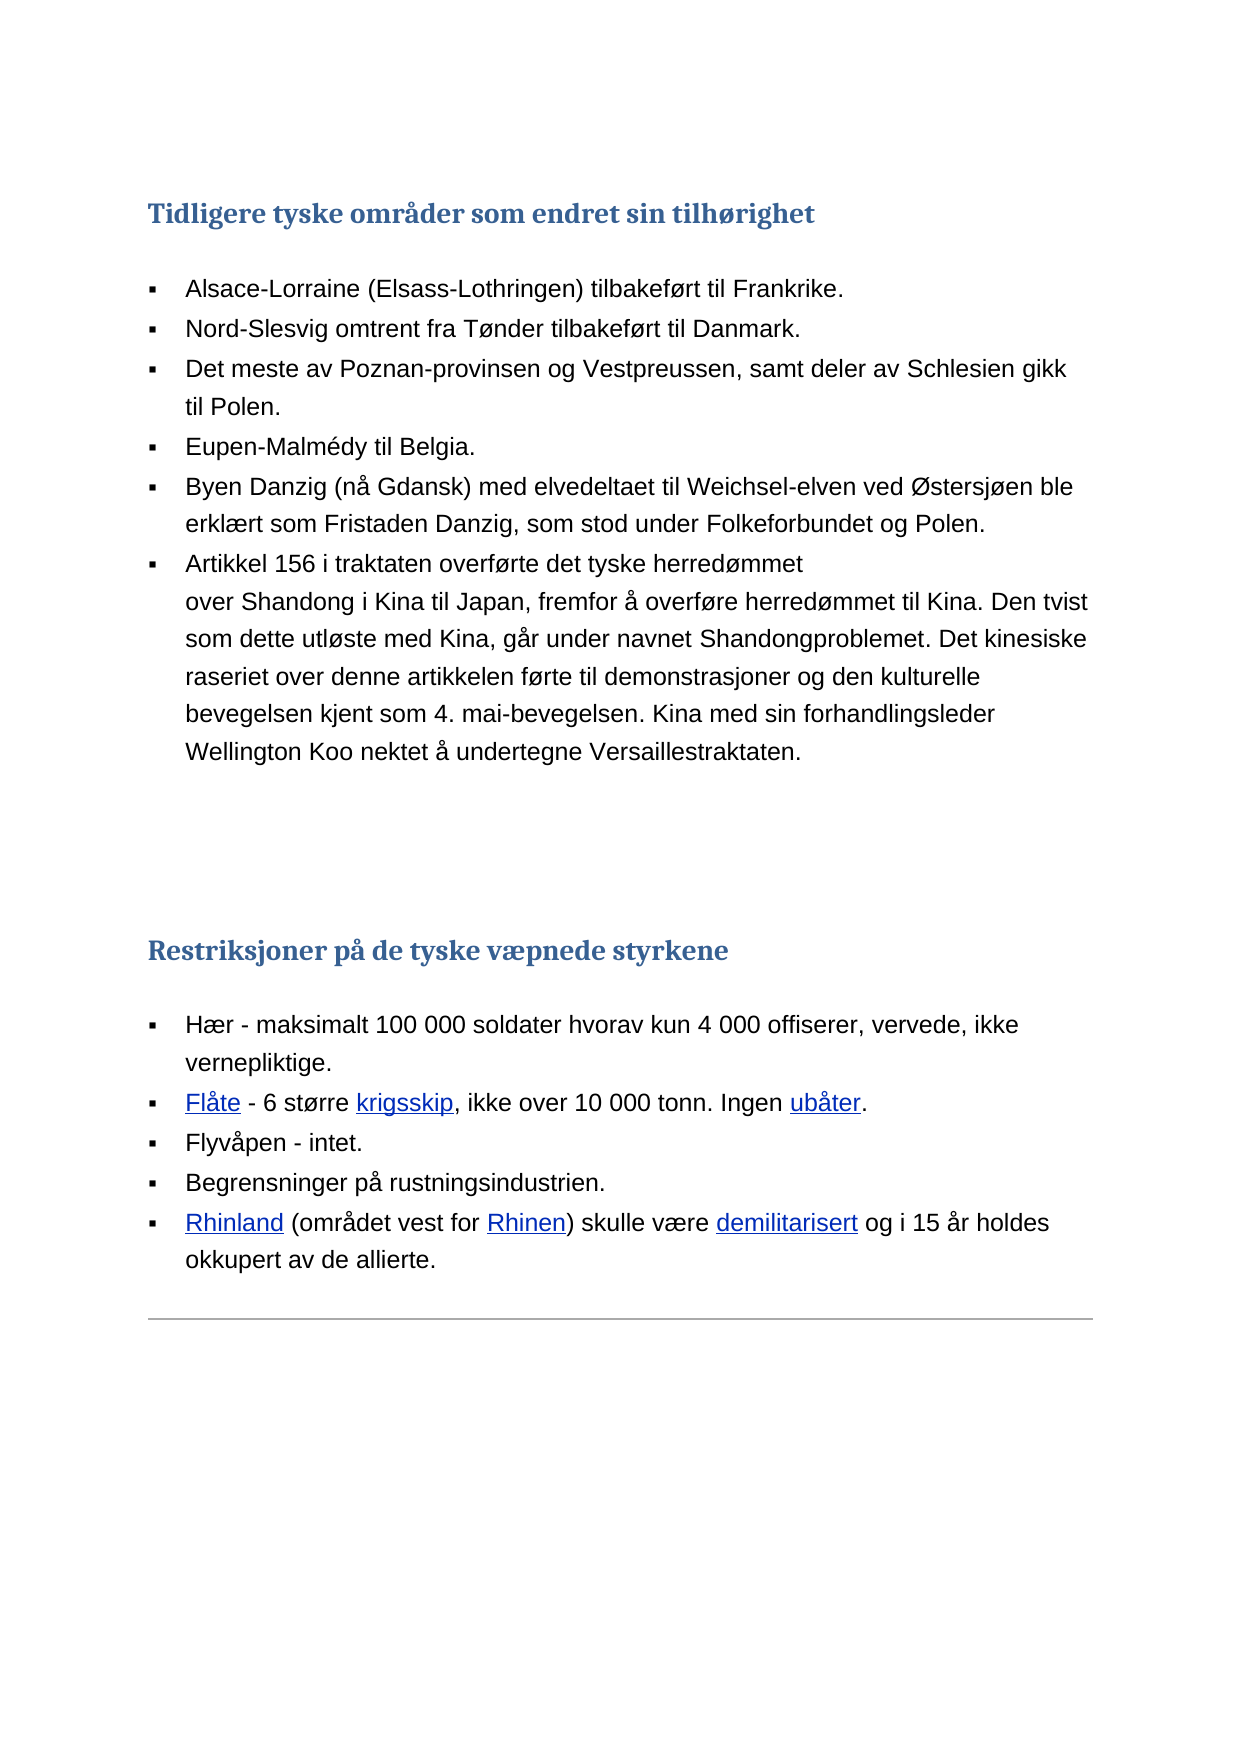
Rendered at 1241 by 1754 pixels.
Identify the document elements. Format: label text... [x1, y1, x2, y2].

list Nord-Slesvig omtrent fra Tønder tilbakeført til Danmark. [148, 305, 1093, 343]
list Det meste av Poznan-provinsen og Vestpreussen, samt deler av Schlesien gikk til Polen. [148, 345, 1093, 420]
list Byen Danzig (nå Gdansk) med elvedeltaet til Weichsel-elven ved Østersjøen ble erklært som Fristaden Danzig, som stod under Folkeforbundet og Polen. [148, 463, 1093, 538]
list Flyvåpen - intet. [148, 1119, 1093, 1156]
list Artikkel 156 i traktaten overførte det tyske herredømmet over Shandong i Kina til Japan, fremfor å overføre herredømmet til Kina. Den tvist som dette utløste med Kina, går under navnet Shandongproblemet. Det kinesiske raseriet over denne artikkelen førte til demonstrasjoner og den kulturelle bevegelsen kjent som 4. mai-bevegelsen. Kina med sin forhandlingsleder Wellington Koo nektet å undertegne Versaillestraktaten. [148, 540, 1093, 765]
list Alsace-Lorraine (Elsass-Lothringen) tilbakeført til Frankrike. [148, 265, 1093, 303]
list Flåte - 6 større krigsskip, ikke over 10 000 tonn. Ingen ubåter. [148, 1079, 1093, 1116]
list Eupen-Malmédy til Belgia. [148, 423, 1093, 460]
list Begrensninger på rustningsindustrien. [148, 1159, 1093, 1196]
list Hær - maksimalt 100 000 soldater hvorav kun 4 000 offiserer, vervede, ikke vernepliktige. [148, 1001, 1093, 1076]
subtitle Tidligere tyske områder som endret sin tilhørighet [148, 198, 1093, 231]
subtitle Restriksjoner på de tyske væpnede styrkene [148, 934, 1093, 967]
list Rhinland (området vest for Rhinen) skulle være demilitarisert og i 15 år holdes okkupert av de allierte. [148, 1199, 1093, 1274]
